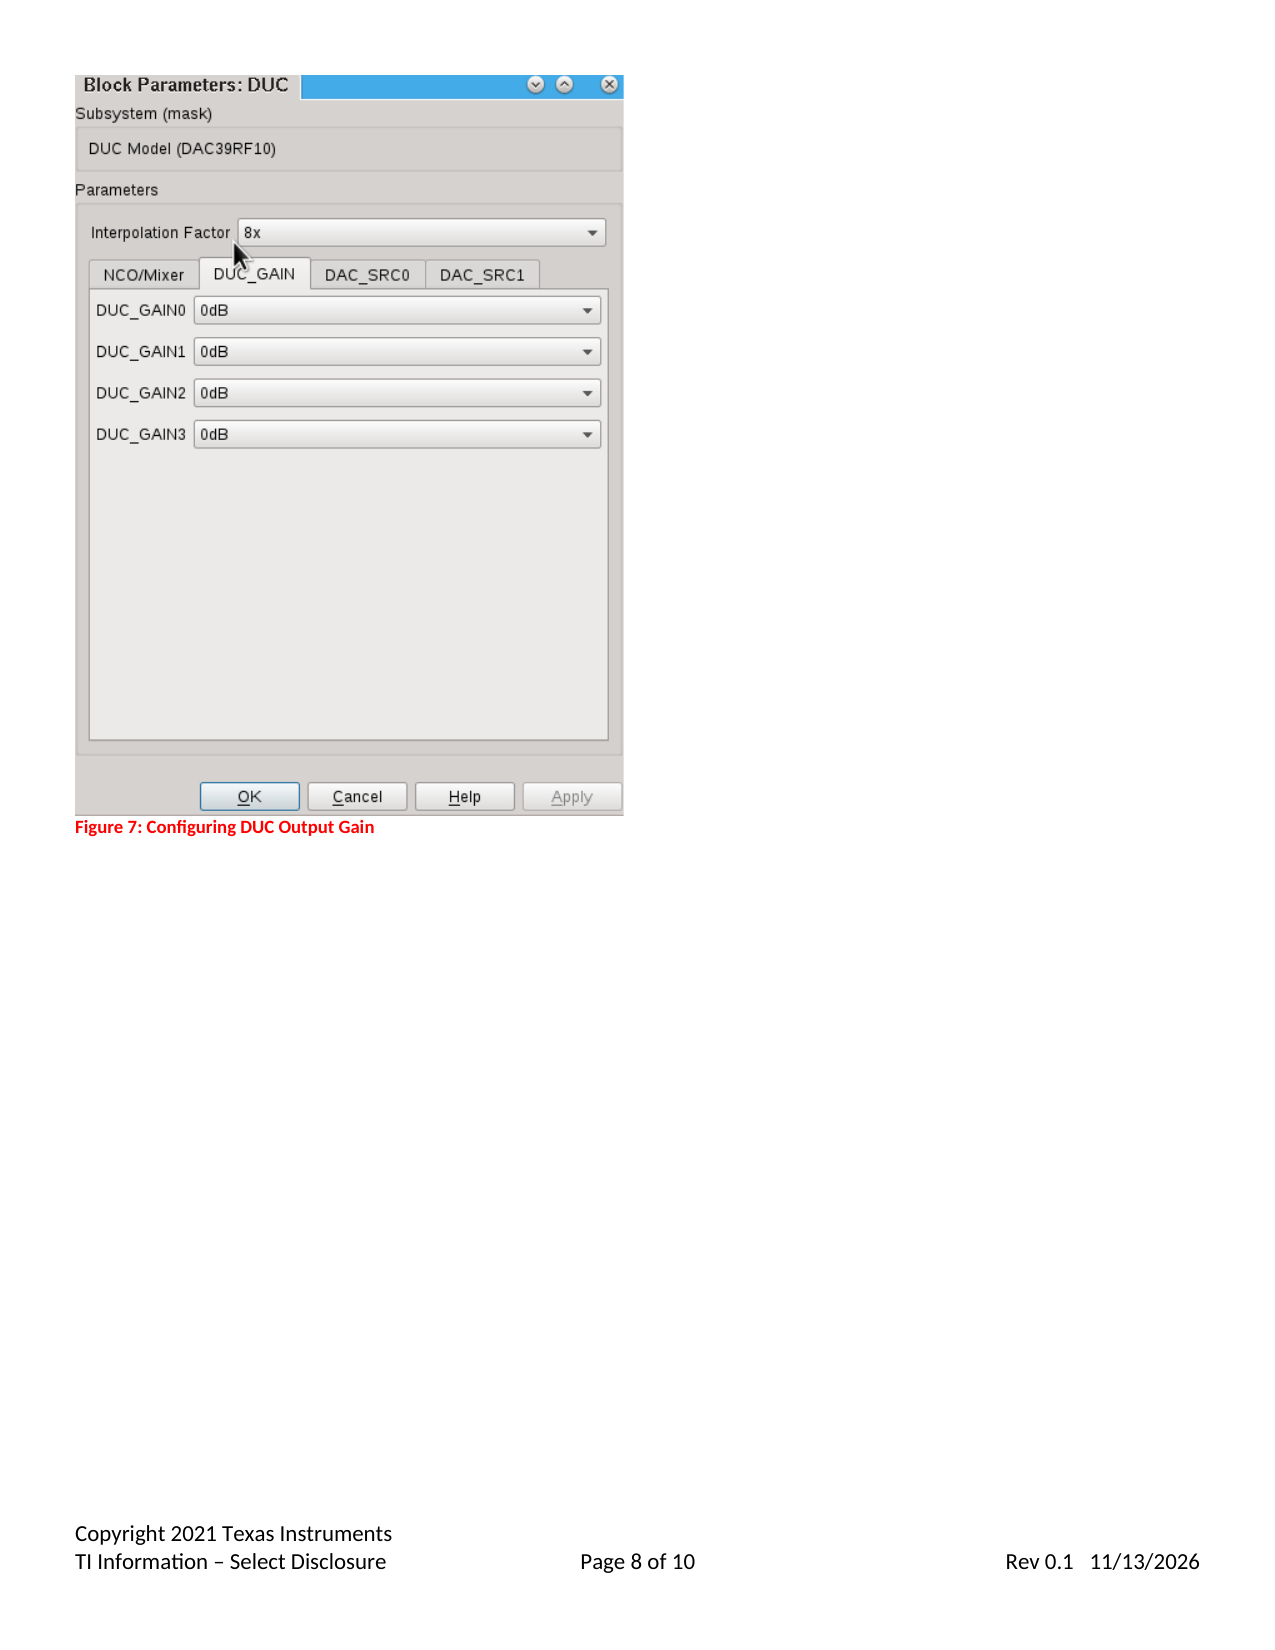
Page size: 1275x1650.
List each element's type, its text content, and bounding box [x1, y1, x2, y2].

picture [75, 75, 624, 816]
